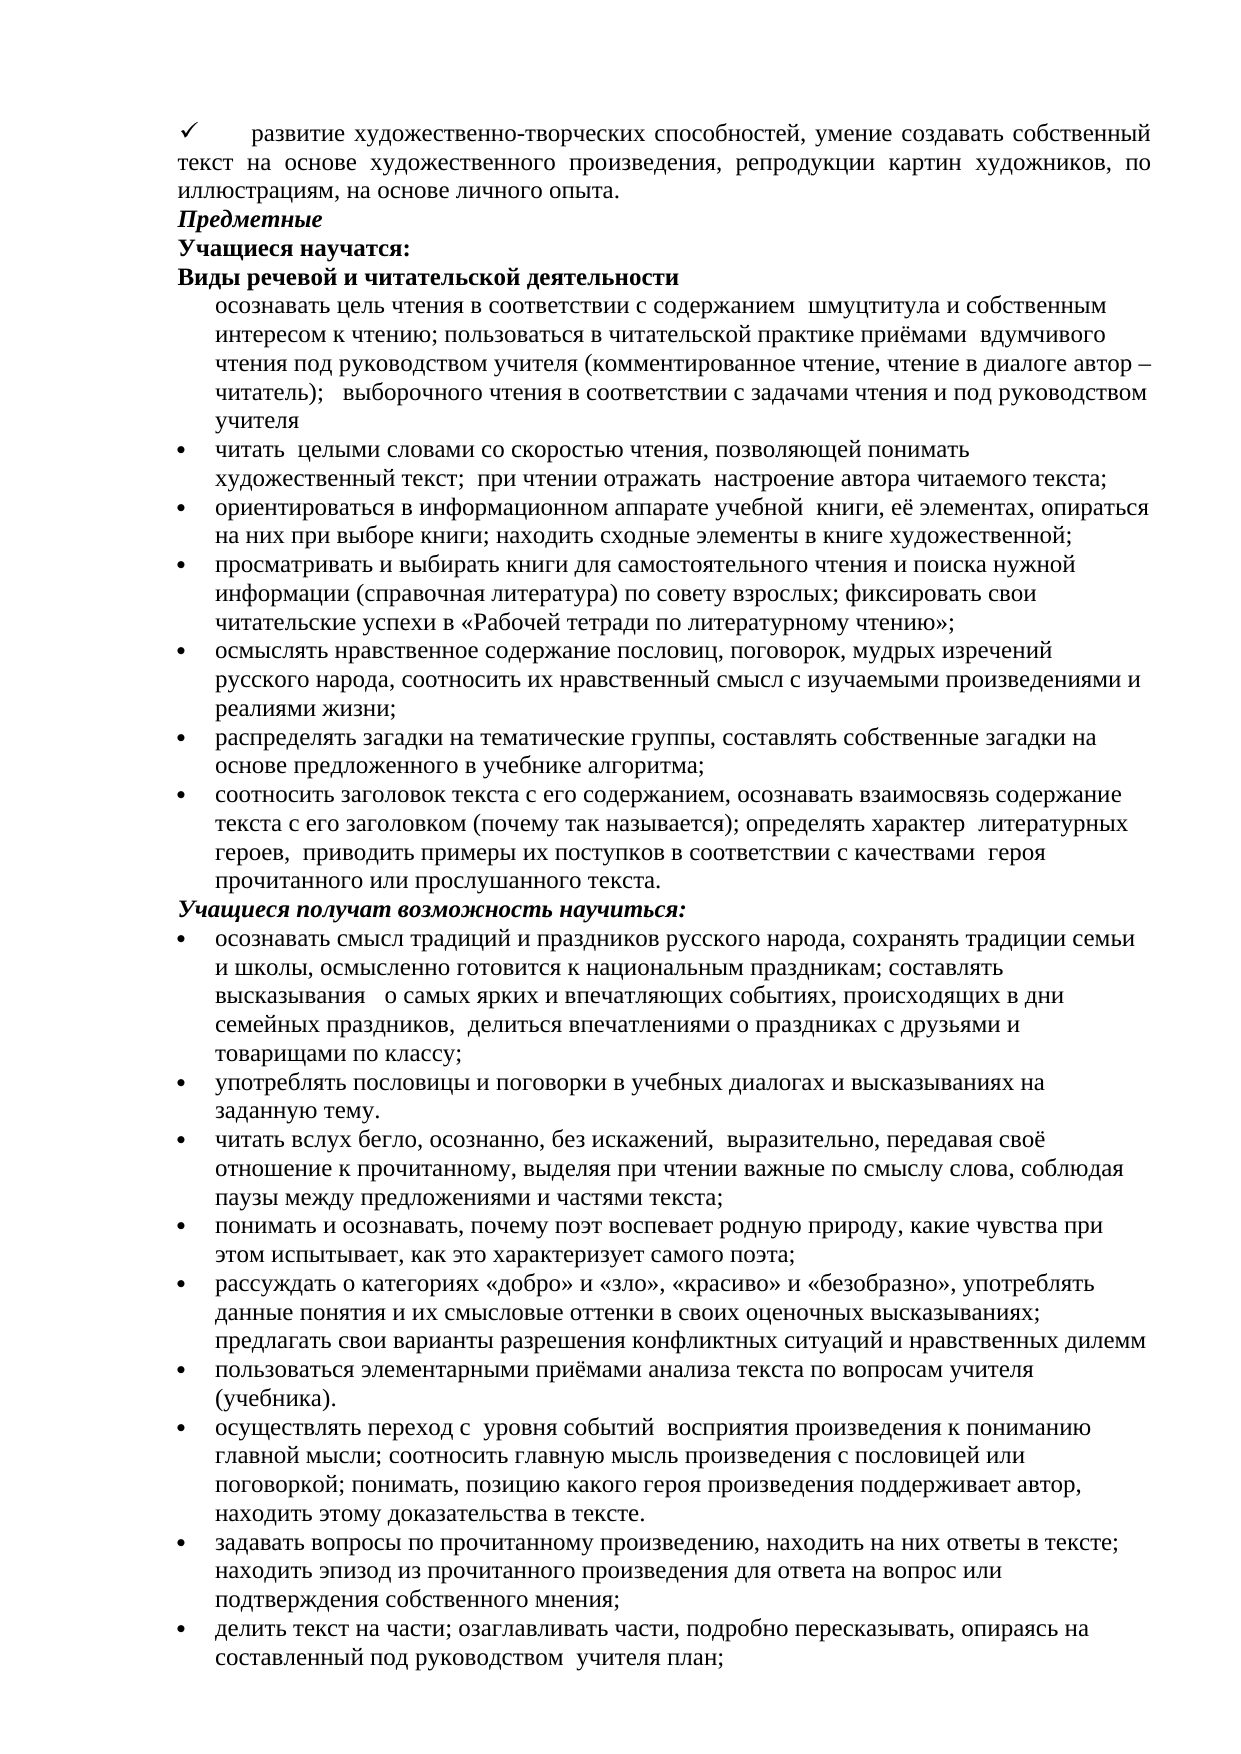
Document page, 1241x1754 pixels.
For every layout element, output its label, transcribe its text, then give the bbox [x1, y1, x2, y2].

text Предметные [177, 204, 1152, 233]
list задавать вопросы по прочитанному произведению, находить на них ответы в тексте; находить эпизод из прочитанного произведения для ответа на вопрос или подтверждения собственного мнения; [177, 1527, 1152, 1613]
list делить текст на части; озаглавливать части, подробно пересказывать, опираясь на составленный под руководством учителя план; [177, 1613, 1152, 1671]
text Учащиеся научатся: [177, 233, 1152, 262]
list распределять загадки на тематические группы, составлять собственные загадки на основе предложенного в учебнике алгоритма; [177, 722, 1152, 779]
list просматривать и выбирать книги для самостоятельного чтения и поиска нужной информации (справочная литература) по совету взрослых; фиксировать свои читательские успехи в «Рабочей тетради по литературному чтению»; [177, 549, 1152, 636]
list осуществлять переход с уровня событий восприятия произведения к пониманию главной мысли; соотносить главную мысль произведения с пословицей или поговоркой; понимать, позицию какого героя произведения поддерживает автор, находить этому доказательства в тексте. [177, 1412, 1152, 1527]
list осознавать смысл традиций и праздников русского народа, сохранять традиции семьи и школы, осмысленно готовится к национальным праздникам; составлять высказывания о самых ярких и впечатляющих событиях, происходящих в дни семейных праздников, делиться впечатлениями о праздниках с друзьями и товарищами по классу; [177, 923, 1152, 1067]
list пользоваться элементарными приёмами анализа текста по вопросам учителя (учебника). [177, 1354, 1152, 1412]
list употреблять пословицы и поговорки в учебных диалогах и высказываниях на заданную тему. [177, 1067, 1152, 1124]
list осмыслять нравственное содержание пословиц, поговорок, мудрых изречений русского народа, соотносить их нравственный смысл с изучаемыми произведениями и реалиями жизни; [177, 636, 1152, 722]
text осознавать цель чтения в соответствии с содержанием шмуцтитула и собственным интересом к чтению; пользоваться в читательской практике приёмами вдумчивого чтения под руководством учителя (комментированное чтение, чтение в диалоге автор – читатель); выборочного чтения в соответствии с задачами чтения и под руководством учителя [215, 291, 1152, 434]
list соотносить заголовок текста с его содержанием, осознавать взаимосвязь содержание текста с его заголовком (почему так называется); определять характер литературных героев, приводить примеры их поступков в соответствии с качествами героя прочитанного или прослушанного текста. [177, 779, 1152, 894]
text Виды речевой и читательской деятельности [177, 262, 1152, 291]
list читать целыми словами со скоростью чтения, позволяющей понимать художественный текст; при чтении отражать настроение автора читаемого текста; [177, 434, 1152, 492]
list развитие художественно-творческих способностей, умение создавать собственный текст на основе художественного произведения, репродукции картин художников, по иллюстрациям, на основе личного опыта. [177, 118, 1152, 204]
text Учащиеся получат возможность научиться: [177, 894, 1152, 923]
list понимать и осознавать, почему поэт воспевает родную природу, какие чувства при этом испытывает, как это характеризует самого поэта; [177, 1211, 1152, 1268]
list ориентироваться в информационном аппарате учебной книги, её элементах, опираться на них при выборе книги; находить сходные элементы в книге художественной; [177, 492, 1152, 549]
list читать вслух бегло, осознанно, без искажений, выразительно, передавая своё отношение к прочитанному, выделяя при чтении важные по смыслу слова, соблюдая паузы между предложениями и частями текста; [177, 1124, 1152, 1211]
list рассуждать о категориях «добро» и «зло», «красиво» и «безобразно», употреблять данные понятия и их смысловые оттенки в своих оценочных высказываниях; предлагать свои варианты разрешения конфликтных ситуаций и нравственных дилемм [177, 1268, 1152, 1354]
